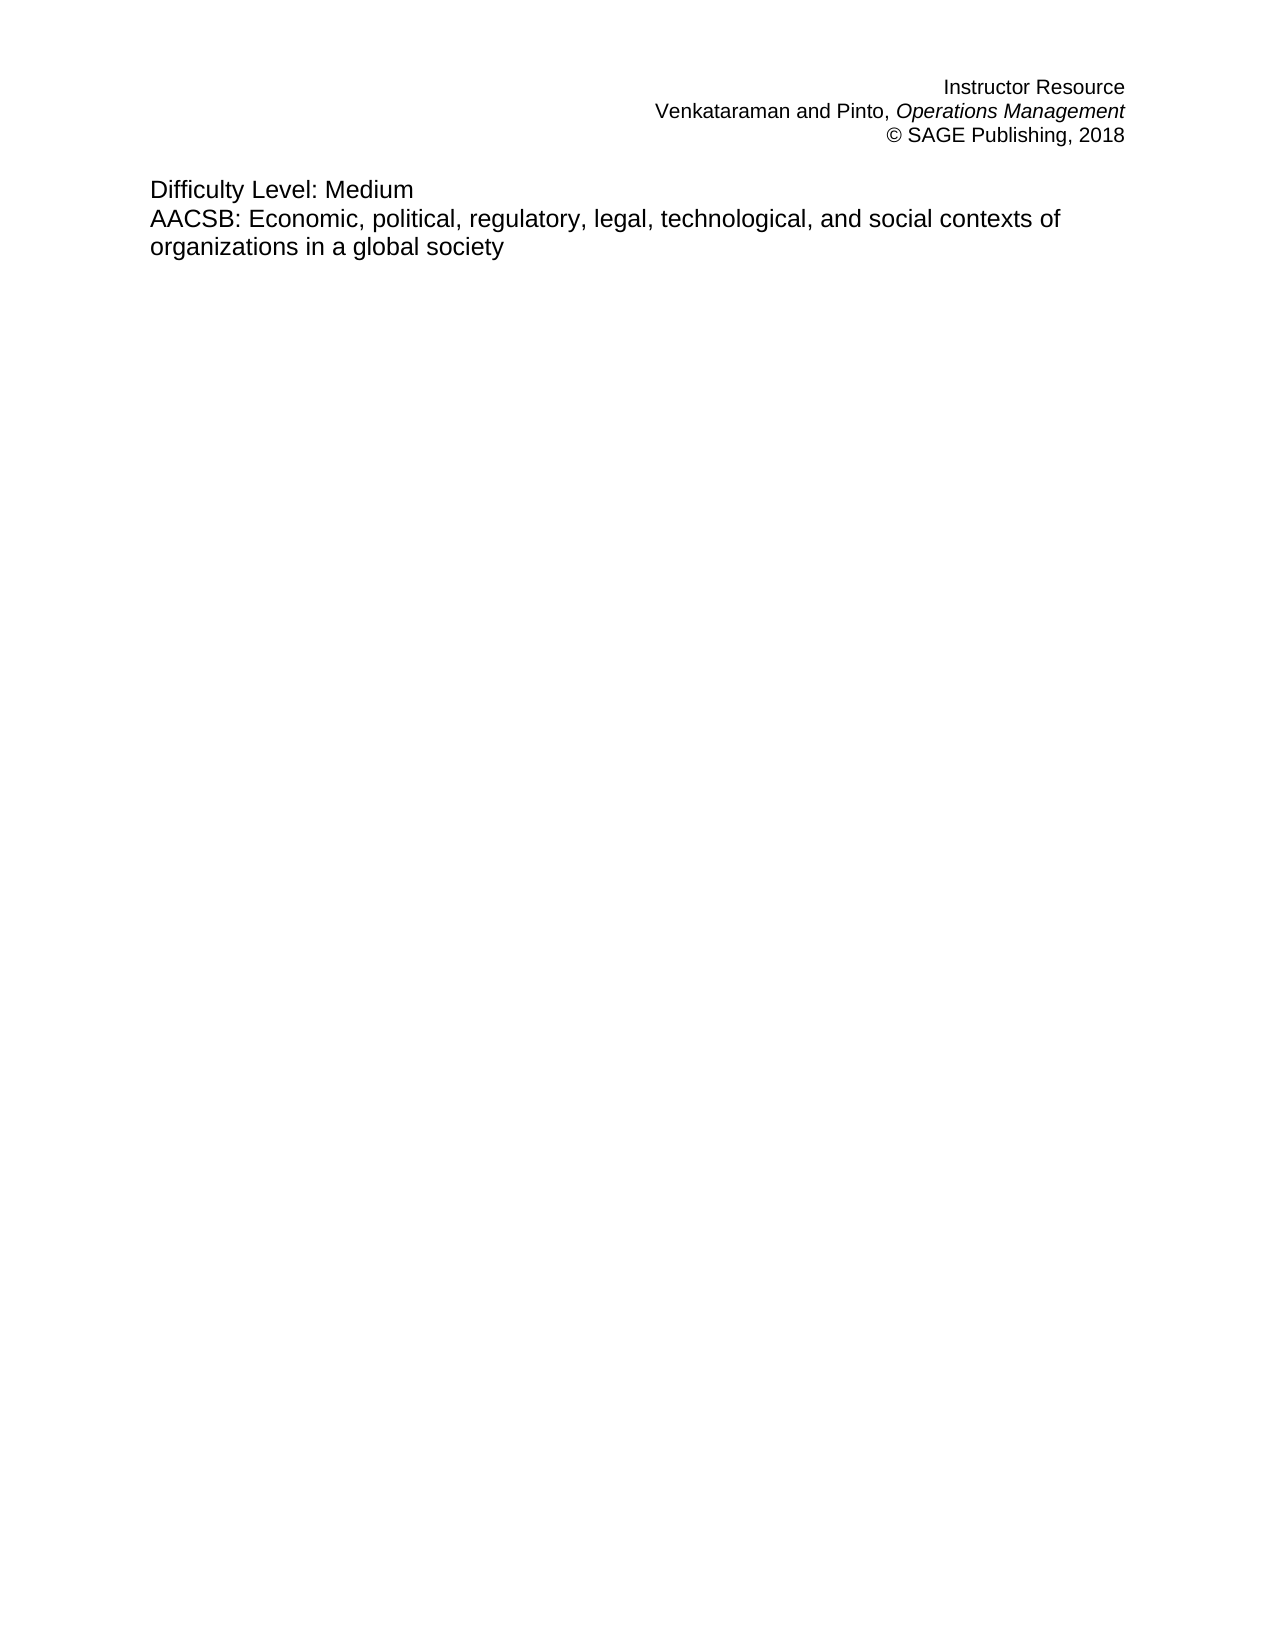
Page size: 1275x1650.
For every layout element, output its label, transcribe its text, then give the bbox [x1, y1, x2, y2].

text Difficulty Level: Medium [150, 175, 1125, 204]
text AACSB: Economic, political, regulatory, legal, technological, and social contexts of organizations in a global society [150, 204, 1125, 261]
